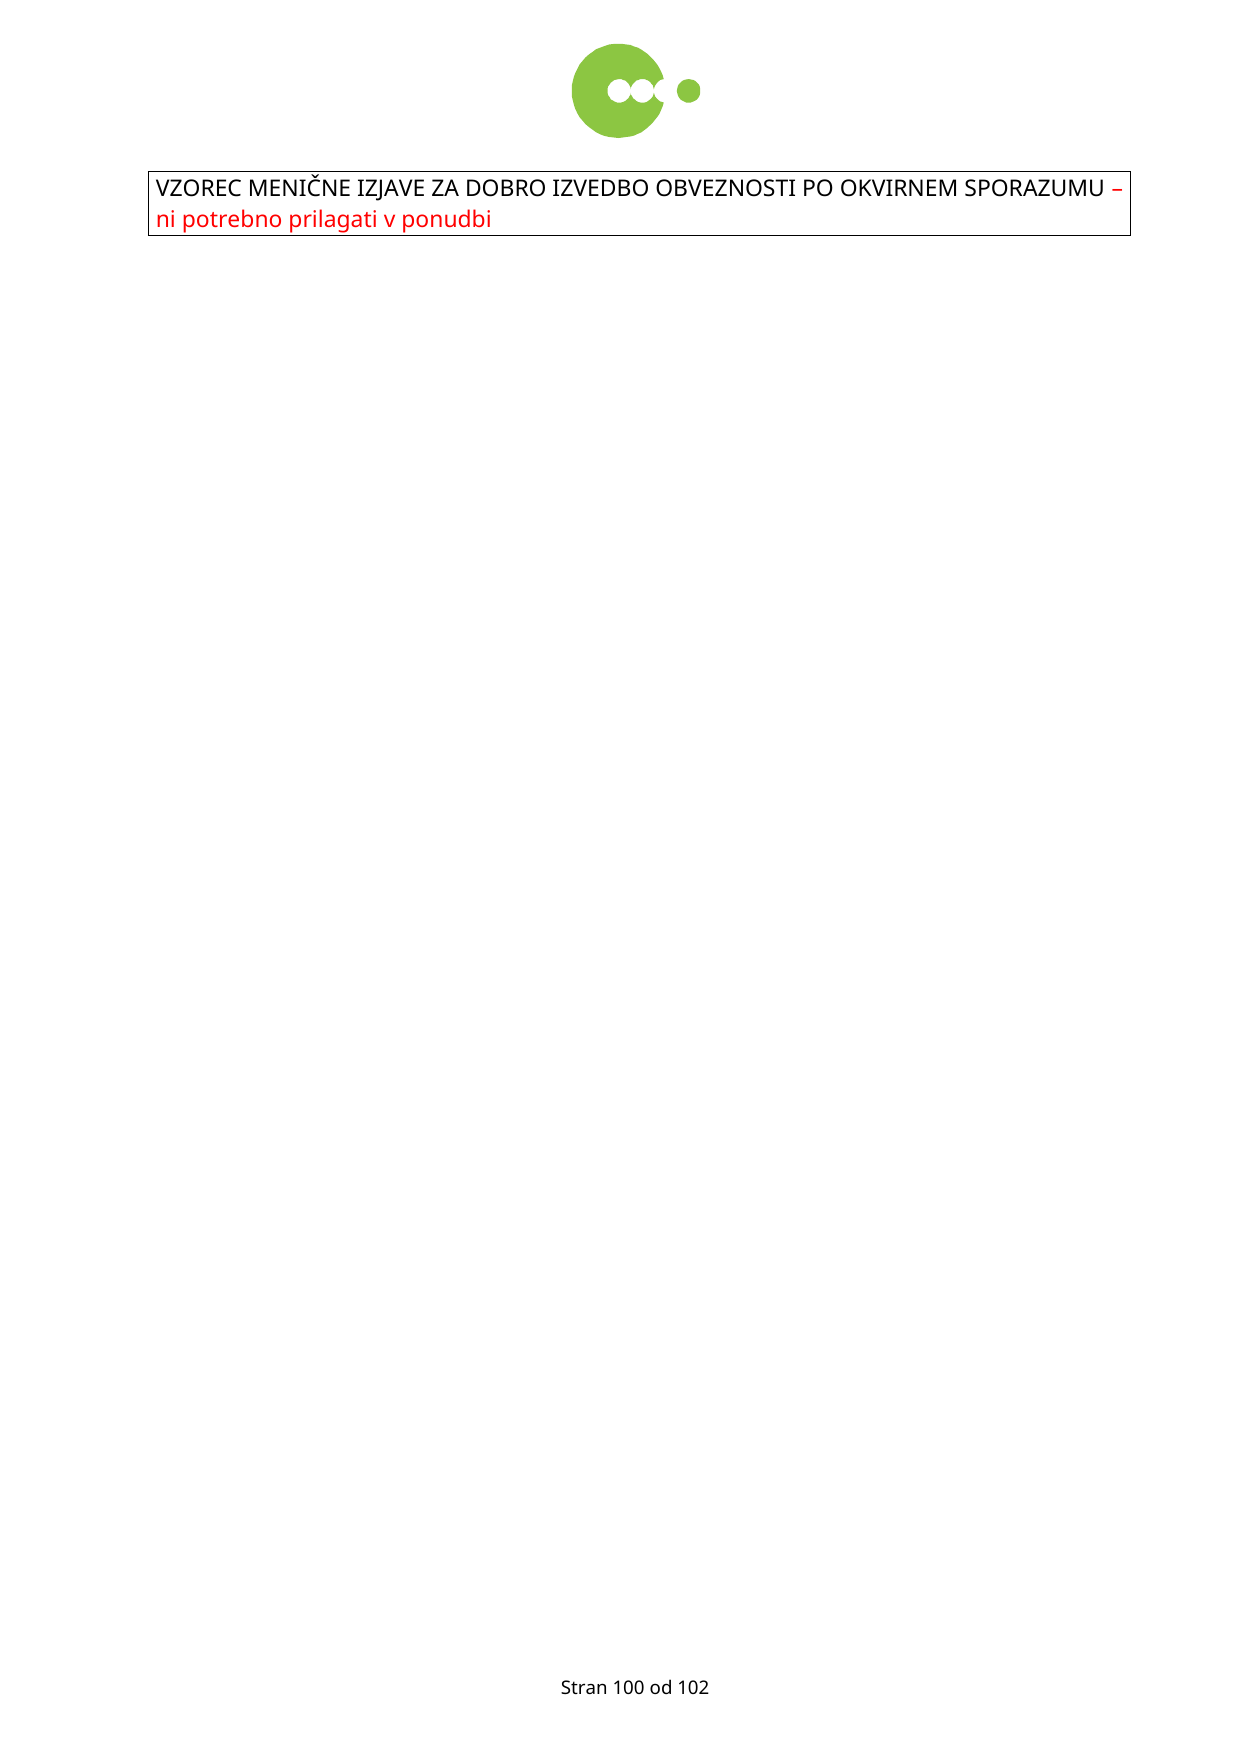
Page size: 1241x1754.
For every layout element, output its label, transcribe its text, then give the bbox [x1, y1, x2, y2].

table_header VZOREC MENIČNE IZJAVE ZA DOBRO IZVEDBO OBVEZNOSTI PO OKVIRNEM SPORAZUMU – ni potrebno prilagati v ponudbi [149, 172, 1130, 234]
